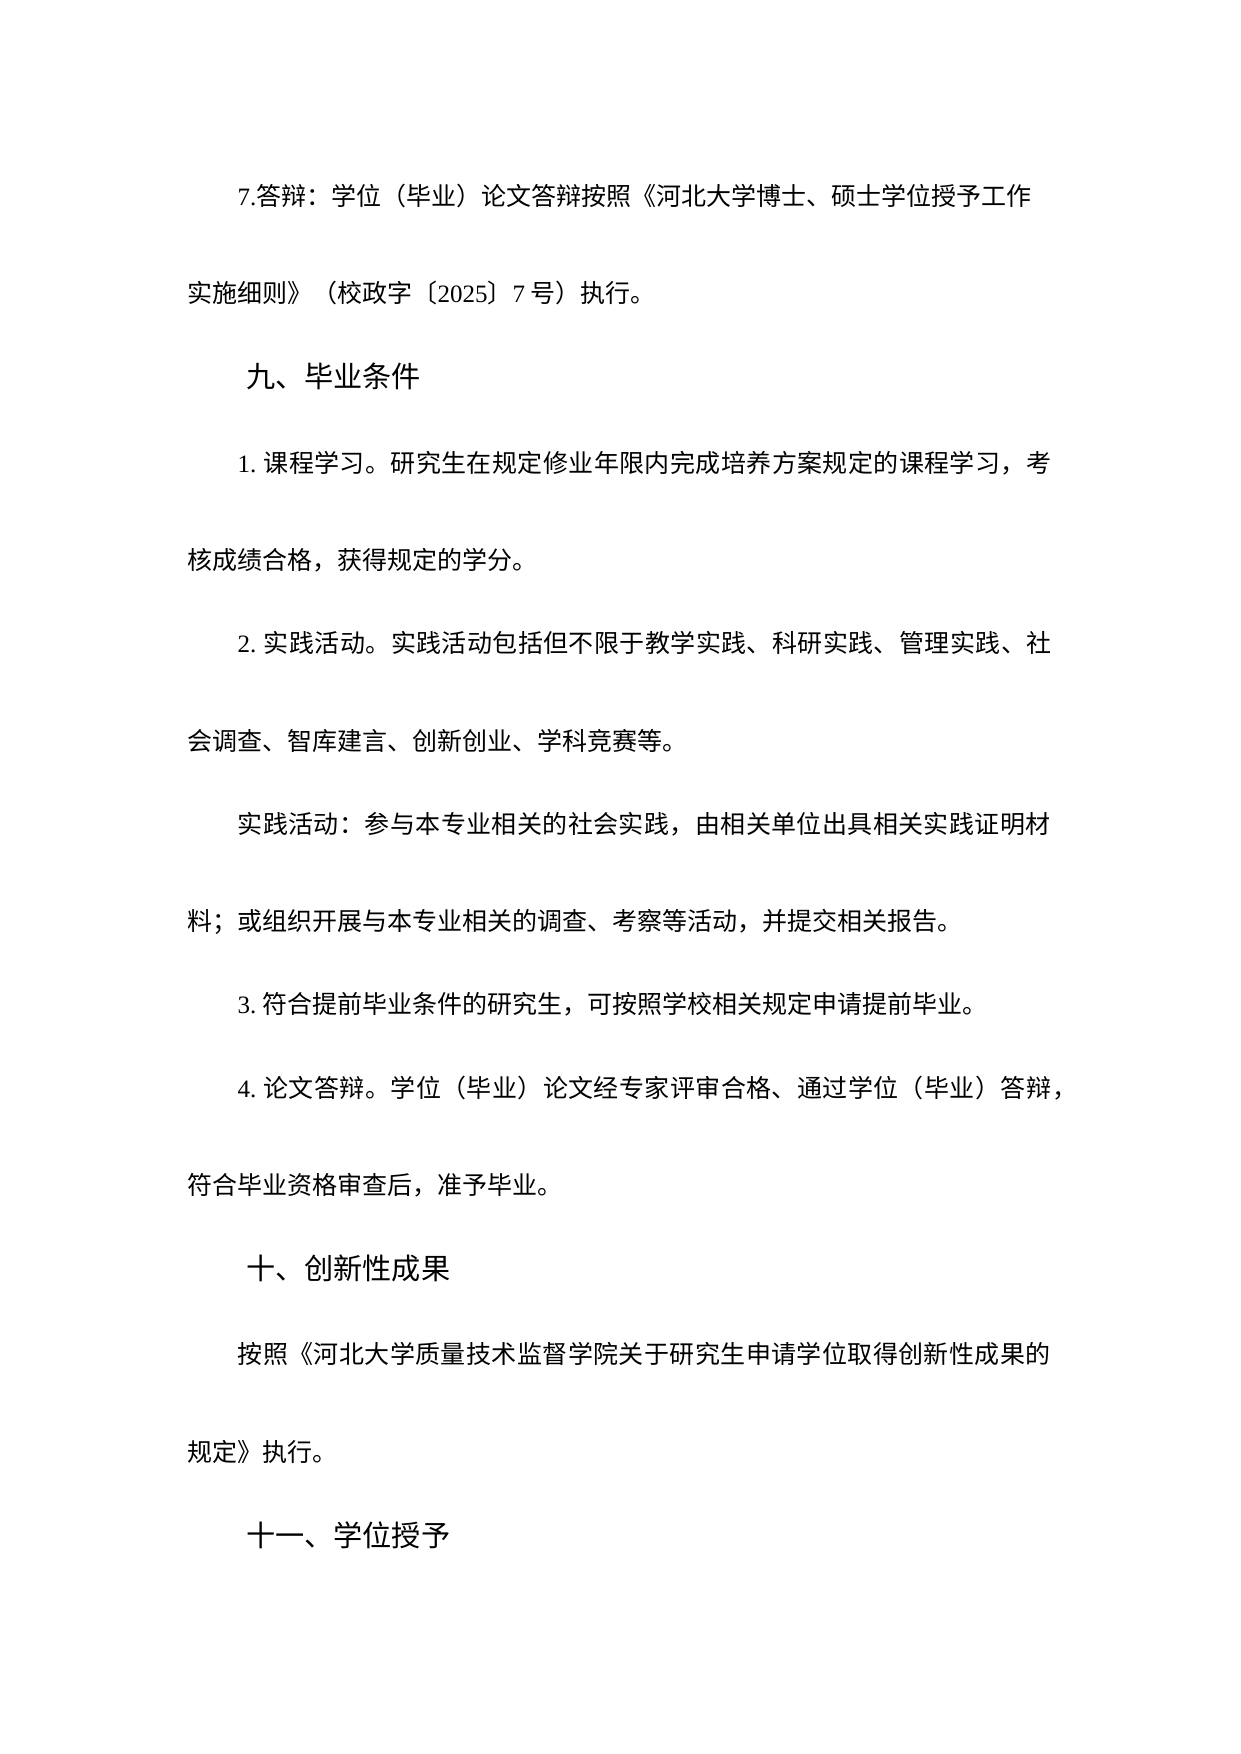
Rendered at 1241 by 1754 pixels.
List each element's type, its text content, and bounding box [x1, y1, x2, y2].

text 2. 实践活动。实践活动包括但不限于教学实践、科研实践、管理实践、社会调查、智库建言、创新创业、学科竞赛等。 [187, 609, 1053, 772]
text 按照《河北大学质量技术监督学院关于研究生申请学位取得创新性成果的规定》执行。 [187, 1321, 1053, 1483]
text 4. 论文答辩。学位（毕业）论文经专家评审合格、通过学位（毕业）答辩，符合毕业资格审查后，准予毕业。 [187, 1054, 1053, 1216]
list 7.答辩：学位（毕业）论文答辩按照《河北大学博士、硕士学位授予工作实施细则》（校政字〔2025〕7号）执行。 [187, 162, 1053, 324]
text 实践活动：参与本专业相关的社会实践，由相关单位出具相关实践证明材料；或组织开展与本专业相关的调查、考察等活动，并提交相关报告。 [187, 790, 1053, 952]
text 九、毕业条件 [187, 343, 1053, 408]
text 3. 符合提前毕业条件的研究生，可按照学校相关规定申请提前毕业。 [187, 971, 1053, 1036]
text 1. 课程学习。研究生在规定修业年限内完成培养方案规定的课程学习，考核成绩合格，获得规定的学分。 [187, 429, 1053, 591]
text 十、创新性成果 [187, 1234, 1053, 1299]
text 十一、学位授予 [187, 1501, 1053, 1566]
